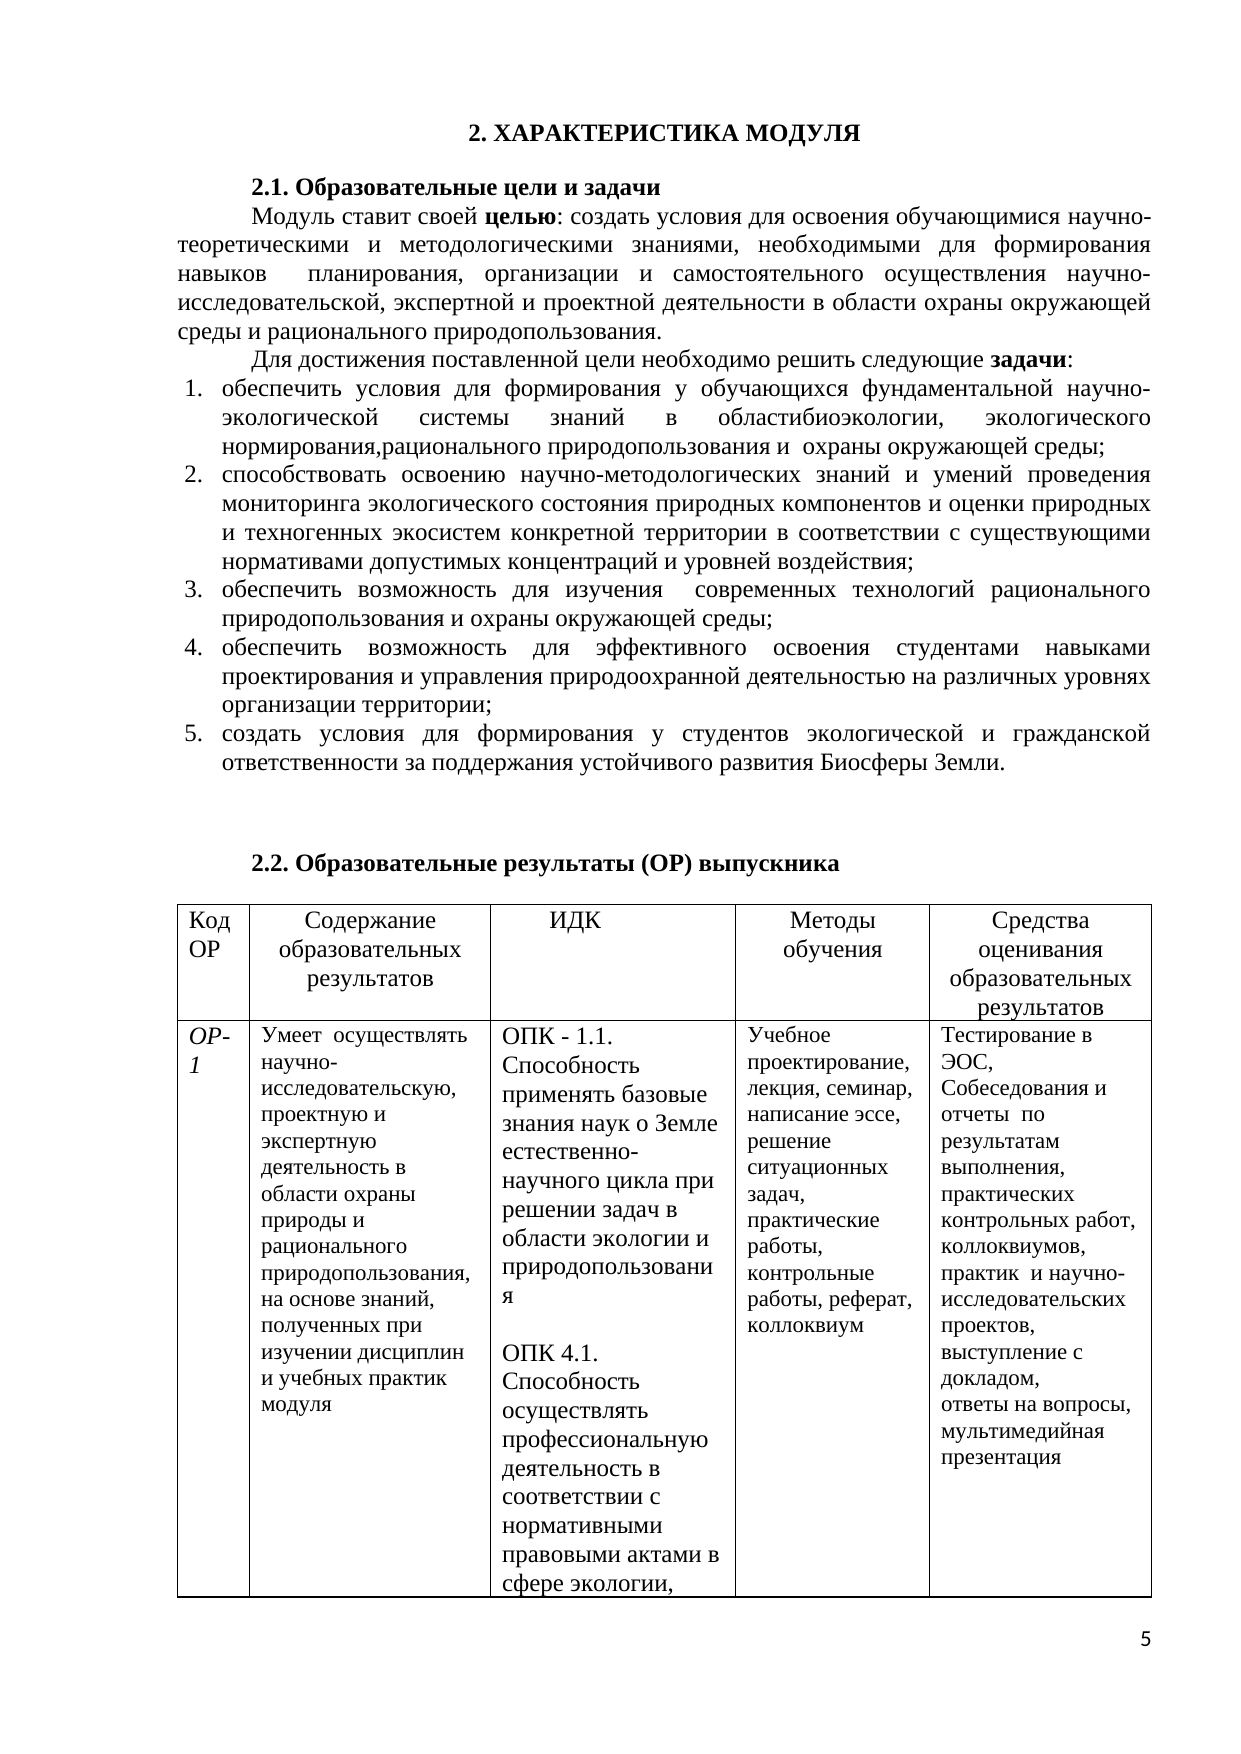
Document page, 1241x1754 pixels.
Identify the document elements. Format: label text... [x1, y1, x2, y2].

table_header Методы обучения [736, 905, 929, 1020]
text Для достижения поставленной цели необходимо решить следующие задачи: [177, 344, 1152, 373]
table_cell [491, 1021, 735, 1596]
text 2. ХАРАКТЕРИСТИКА МОДУЛЯ [177, 118, 1152, 147]
table_header Содержание образовательных результатов [250, 905, 490, 1020]
list обеспечить возможность для изучения современных технологий рационального природопользования и охраны окружающей среды; [184, 574, 1152, 632]
table_header Код ОР [178, 905, 249, 1020]
table_header Средства оценивания образовательных результатов [930, 905, 1151, 1020]
text 2.2. Образовательные результаты (ОР) выпускника [177, 848, 1138, 876]
list обеспечить условия для формирования у обучающихся фундаментальной научно-экологической системы знаний в областибиоэкологии, экологического нормирования,рационального природопользования и охраны окружающей среды; [184, 373, 1152, 459]
list способствовать освоению научно-методологических знаний и умений проведения мониторинга экологического состояния природных компонентов и оценки природных и техногенных экосистем конкретной территории в соответствии с существующими нормативами допустимых концентраций и уровней воздействия; [184, 459, 1152, 574]
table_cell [930, 1021, 1151, 1596]
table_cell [736, 1021, 929, 1596]
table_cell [250, 1021, 490, 1596]
text 2.1. Образовательные цели и задачи [177, 172, 1152, 201]
table_cell ОР-1 [178, 1021, 249, 1596]
list обеспечить возможность для эффективного освоения студентами навыками проектирования и управления природоохранной деятельностью на различных уровнях организации территории; [184, 632, 1152, 718]
text Модуль ставит своей целью: создать условия для освоения обучающимися научно-теоретическими и методологическими знаниями, необходимыми для формирования навыков планирования, организации и самостоятельного осуществления научно-исследовательской, экспертной и проектной деятельности в области охраны окружающей среды и рационального природопользования. [177, 201, 1152, 344]
table_header ИДК [491, 905, 735, 1020]
list создать условия для формирования у студентов экологической и гражданской ответственности за поддержания устойчивого развития Биосферы Земли. [184, 718, 1152, 776]
